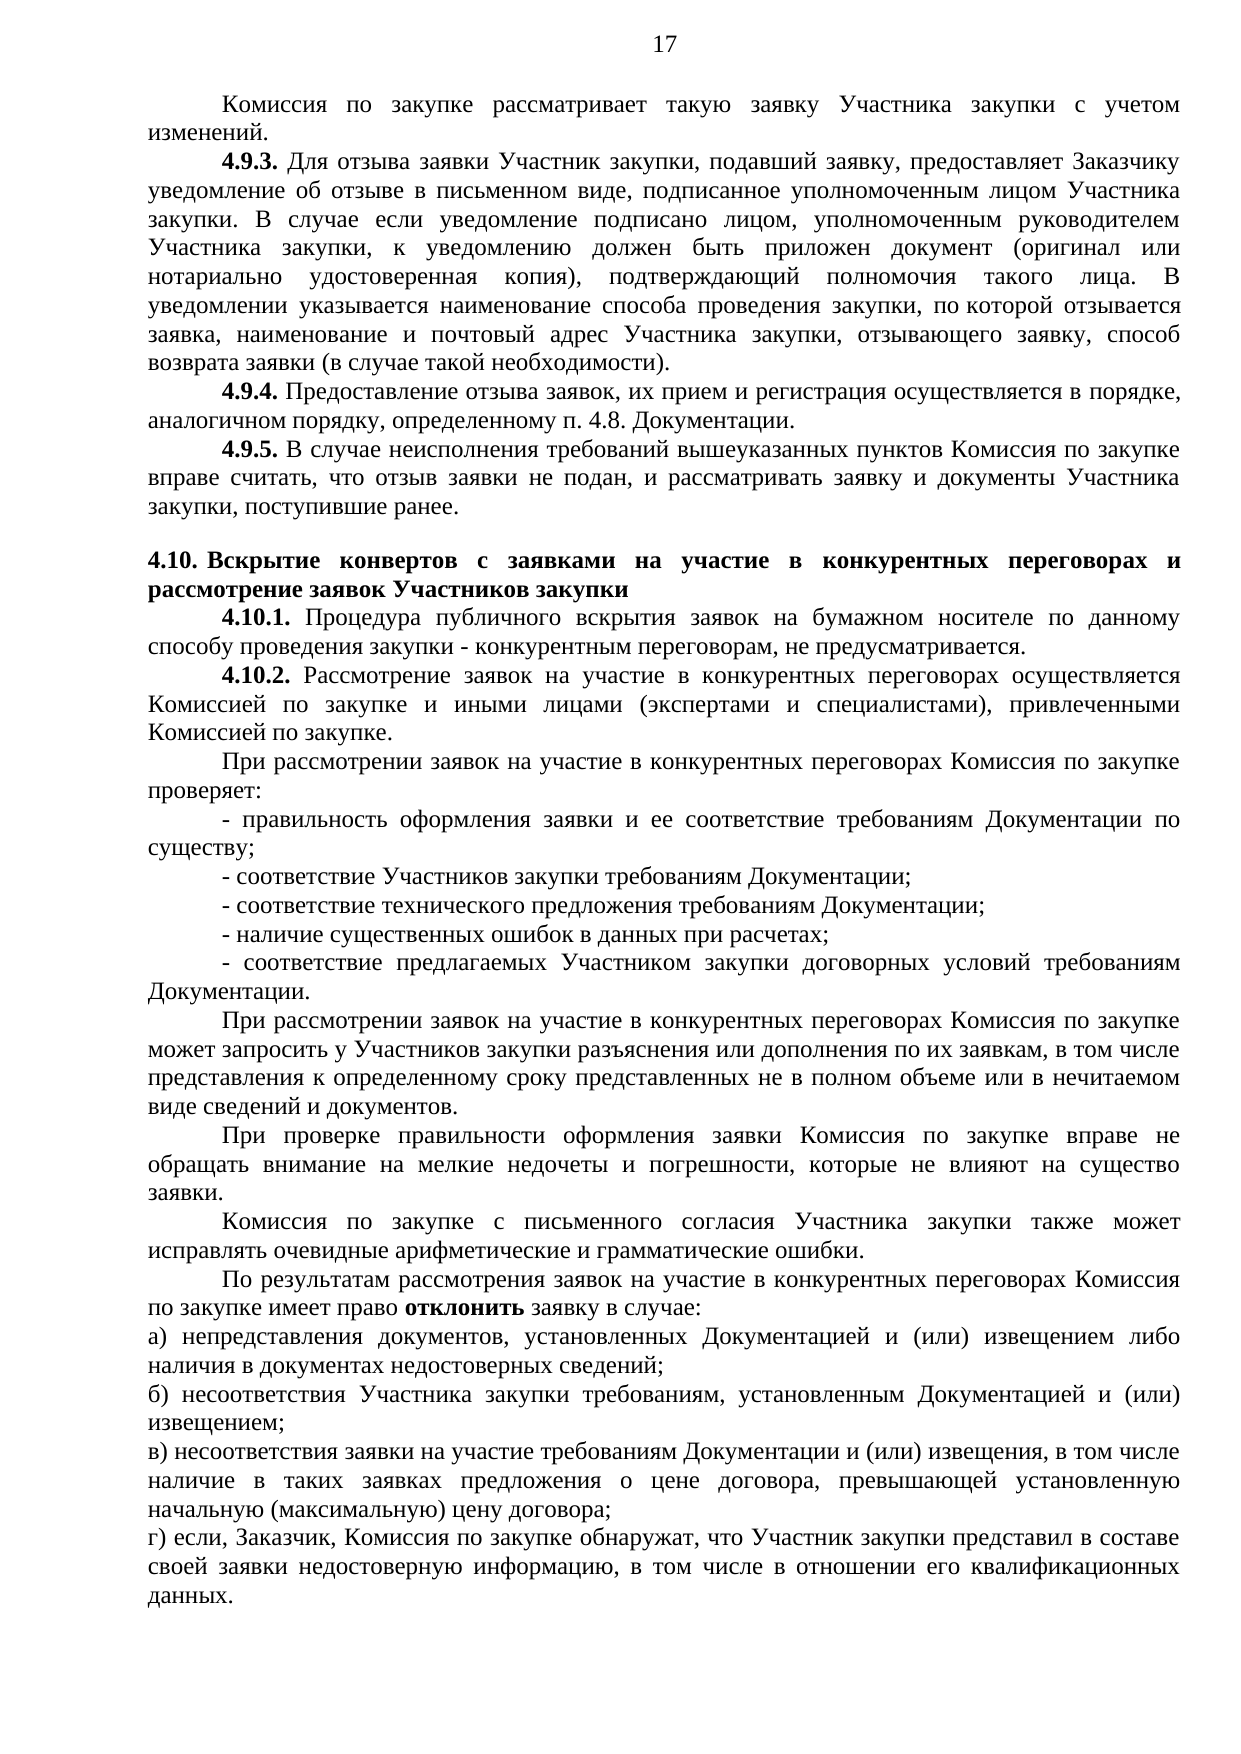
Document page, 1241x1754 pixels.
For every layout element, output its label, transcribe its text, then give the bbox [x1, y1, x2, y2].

text а) непредставления документов, установленных Документацией и (или) извещением либо наличия в документах недостоверных сведений; [148, 1321, 1181, 1379]
text По результатам рассмотрения заявок на участие в конкурентных переговорах Комиссия по закупке имеет право отклонить заявку в случае: [148, 1264, 1181, 1321]
text Комиссия по закупке с письменного согласия Участника закупки также может исправлять очевидные арифметические и грамматические ошибки. [148, 1206, 1181, 1264]
text 4.9.3. Для отзыва заявки Участник закупки, подавший заявку, предоставляет Заказчику уведомление об отзыве в письменном виде, подписанное уполномоченным лицом Участника закупки. В случае если уведомление подписано лицом, уполномоченным руководителем Участника закупки, к уведомлению должен быть приложен документ (оригинал или нотариально удостоверенная копия), подтверждающий полномочия такого лица. В уведомлении указывается наименование способа проведения закупки, по которой отзывается заявка, наименование и почтовый адрес Участника закупки, отзывающего заявку, способ возврата заявки (в случае такой необходимости). [148, 146, 1181, 376]
text 4.10.2. Рассмотрение заявок на участие в конкурентных переговорах осуществляется Комиссией по закупке и иными лицами (экспертами и специалистами), привлеченными Комиссией по закупке. [148, 660, 1181, 746]
text 4.9.5. В случае неисполнения требований вышеуказанных пунктов Комиссия по закупке вправе считать, что отзыв заявки не подан, и рассматривать заявку и документы Участника закупки, поступившие ранее. [148, 434, 1181, 520]
text - соответствие предлагаемых Участником закупки договорных условий требованиям Документации. [148, 947, 1181, 1005]
text При рассмотрении заявок на участие в конкурентных переговорах Комиссия по закупке может запросить у Участников закупки разъяснения или дополнения по их заявкам, в том числе представления к определенному сроку представленных не в полном объеме или в нечитаемом виде сведений и документов. [148, 1005, 1181, 1120]
list Вскрытие конвертов с заявками на участие в конкурентных переговорах и рассмотрение заявок Участников закупки [148, 545, 1181, 602]
text - наличие существенных ошибок в данных при расчетах; [148, 919, 1181, 947]
text При проверке правильности оформления заявки Комиссия по закупке вправе не обращать внимание на мелкие недочеты и погрешности, которые не влияют на существо заявки. [148, 1120, 1181, 1206]
text Комиссия по закупке рассматривает такую заявку Участника закупки с учетом изменений. [148, 89, 1181, 146]
text 4.9.4. Предоставление отзыва заявок, их прием и регистрация осуществляется в порядке, аналогичном порядку, определенному п. 4.8. Документации. [148, 376, 1181, 434]
text г) если, Заказчик, Комиссия по закупке обнаружат, что Участник закупки представил в составе своей заявки недостоверную информацию, в том числе в отношении его квалификационных данных. [148, 1522, 1181, 1609]
text При рассмотрении заявок на участие в конкурентных переговорах Комиссия по закупке проверяет: [148, 746, 1181, 804]
text - соответствие технического предложения требованиям Документации; [148, 890, 1181, 919]
text - правильность оформления заявки и ее соответствие требованиям Документации по существу; [148, 804, 1181, 861]
text б) несоответствия Участника закупки требованиям, установленным Документацией и (или) извещением; [148, 1379, 1181, 1436]
text в) несоответствия заявки на участие требованиям Документации и (или) извещения, в том числе наличие в таких заявках предложения о цене договора, превышающей установленную начальную (максимальную) цену договора; [148, 1436, 1181, 1522]
text - соответствие Участников закупки требованиям Документации; [148, 861, 1181, 890]
text 4.10.1. Процедура публичного вскрытия заявок на бумажном носителе по данному способу проведения закупки - конкурентным переговорам, не предусматривается. [148, 602, 1181, 660]
